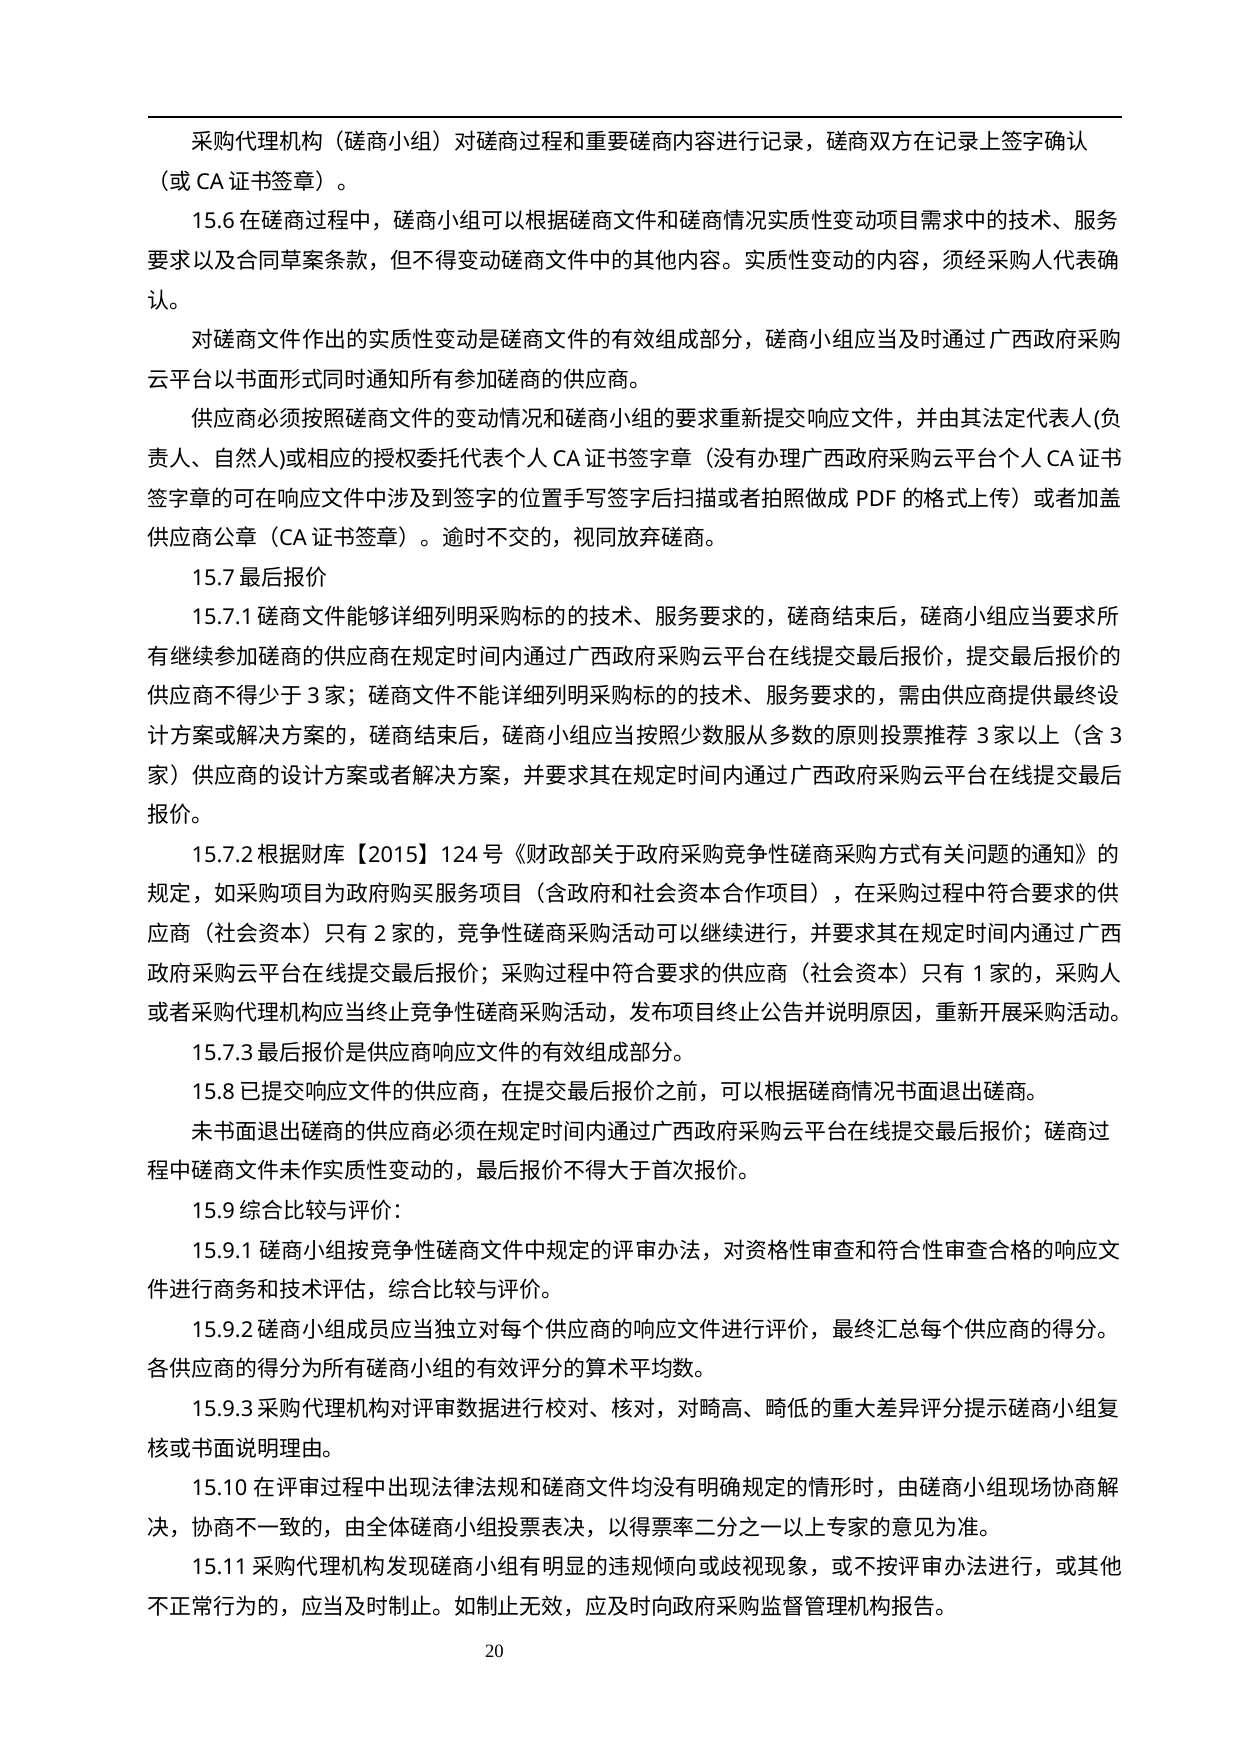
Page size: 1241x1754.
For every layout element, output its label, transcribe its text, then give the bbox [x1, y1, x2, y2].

text 15.9.1 磋商小组按竞争性磋商文件中规定的评审办法，对资格性审查和符合性审查合格的响应文件进行商务和技术评估，综合比较与评价。 [148, 1226, 1122, 1306]
text 15.7.2根据财库【2015】124号《财政部关于政府采购竞争性磋商采购方式有关问题的通知》的规定，如采购项目为政府购买服务项目（含政府和社会资本合作项目），在采购过程中符合要求的供应商（社会资本）只有2家的，竞争性磋商采购活动可以继续进行，并要求其在规定时间内通过广西政府采购云平台在线提交最后报价；采购过程中符合要求的供应商（社会资本）只有1家的，采购人或者采购代理机构应当终止竞争性磋商采购活动，发布项目终止公告并说明原因，重新开展采购活动。 [148, 831, 1122, 1028]
text 15.9.3采购代理机构对评审数据进行校对、核对，对畸高、畸低的重大差异评分提示磋商小组复核或书面说明理由。 [148, 1385, 1122, 1464]
text 15.9.2磋商小组成员应当独立对每个供应商的响应文件进行评价，最终汇总每个供应商的得分。各供应商的得分为所有磋商小组的有效评分的算术平均数。 [148, 1306, 1122, 1385]
text 15.6在磋商过程中，磋商小组可以根据磋商文件和磋商情况实质性变动项目需求中的技术、服务要求以及合同草案条款，但不得变动磋商文件中的其他内容。实质性变动的内容，须经采购人代表确认。 [148, 197, 1122, 316]
text 15.7最后报价 [148, 553, 1122, 593]
text 15.8已提交响应文件的供应商，在提交最后报价之前，可以根据磋商情况书面退出磋商。 [148, 1068, 1122, 1108]
text 对磋商文件作出的实质性变动是磋商文件的有效组成部分，磋商小组应当及时通过广西政府采购云平台以书面形式同时通知所有参加磋商的供应商。 [148, 316, 1122, 395]
text 未书面退出磋商的供应商必须在规定时间内通过广西政府采购云平台在线提交最后报价；磋商过程中磋商文件未作实质性变动的，最后报价不得大于首次报价。 [148, 1108, 1122, 1187]
text 15.9综合比较与评价： [148, 1187, 1122, 1226]
text 15.7.1磋商文件能够详细列明采购标的的技术、服务要求的，磋商结束后，磋商小组应当要求所有继续参加磋商的供应商在规定时间内通过广西政府采购云平台在线提交最后报价，提交最后报价的供应商不得少于3家；磋商文件不能详细列明采购标的的技术、服务要求的，需由供应商提供最终设计方案或解决方案的，磋商结束后，磋商小组应当按照少数服从多数的原则投票推荐3家以上（含3家）供应商的设计方案或者解决方案，并要求其在规定时间内通过广西政府采购云平台在线提交最后报价。 [148, 593, 1122, 831]
text 15.11采购代理机构发现磋商小组有明显的违规倾向或歧视现象，或不按评审办法进行，或其他不正常行为的，应当及时制止。如制止无效，应及时向政府采购监督管理机构报告。 [148, 1543, 1122, 1622]
text 15.7.3最后报价是供应商响应文件的有效组成部分。 [148, 1028, 1122, 1068]
text 15.10 在评审过程中出现法律法规和磋商文件均没有明确规定的情形时，由磋商小组现场协商解决，协商不一致的，由全体磋商小组投票表决，以得票率二分之一以上专家的意见为准。 [148, 1464, 1122, 1543]
text 采购代理机构（磋商小组）对磋商过程和重要磋商内容进行记录，磋商双方在记录上签字确认（或CA证书签章）。 [148, 118, 1122, 197]
text 供应商必须按照磋商文件的变动情况和磋商小组的要求重新提交响应文件，并由其法定代表人(负责人、自然人)或相应的授权委托代表个人CA证书签字章（没有办理广西政府采购云平台个人CA证书签字章的可在响应文件中涉及到签字的位置手写签字后扫描或者拍照做成 PDF 的格式上传）或者加盖供应商公章（CA证书签章）。逾时不交的，视同放弃磋商。 [148, 395, 1122, 553]
